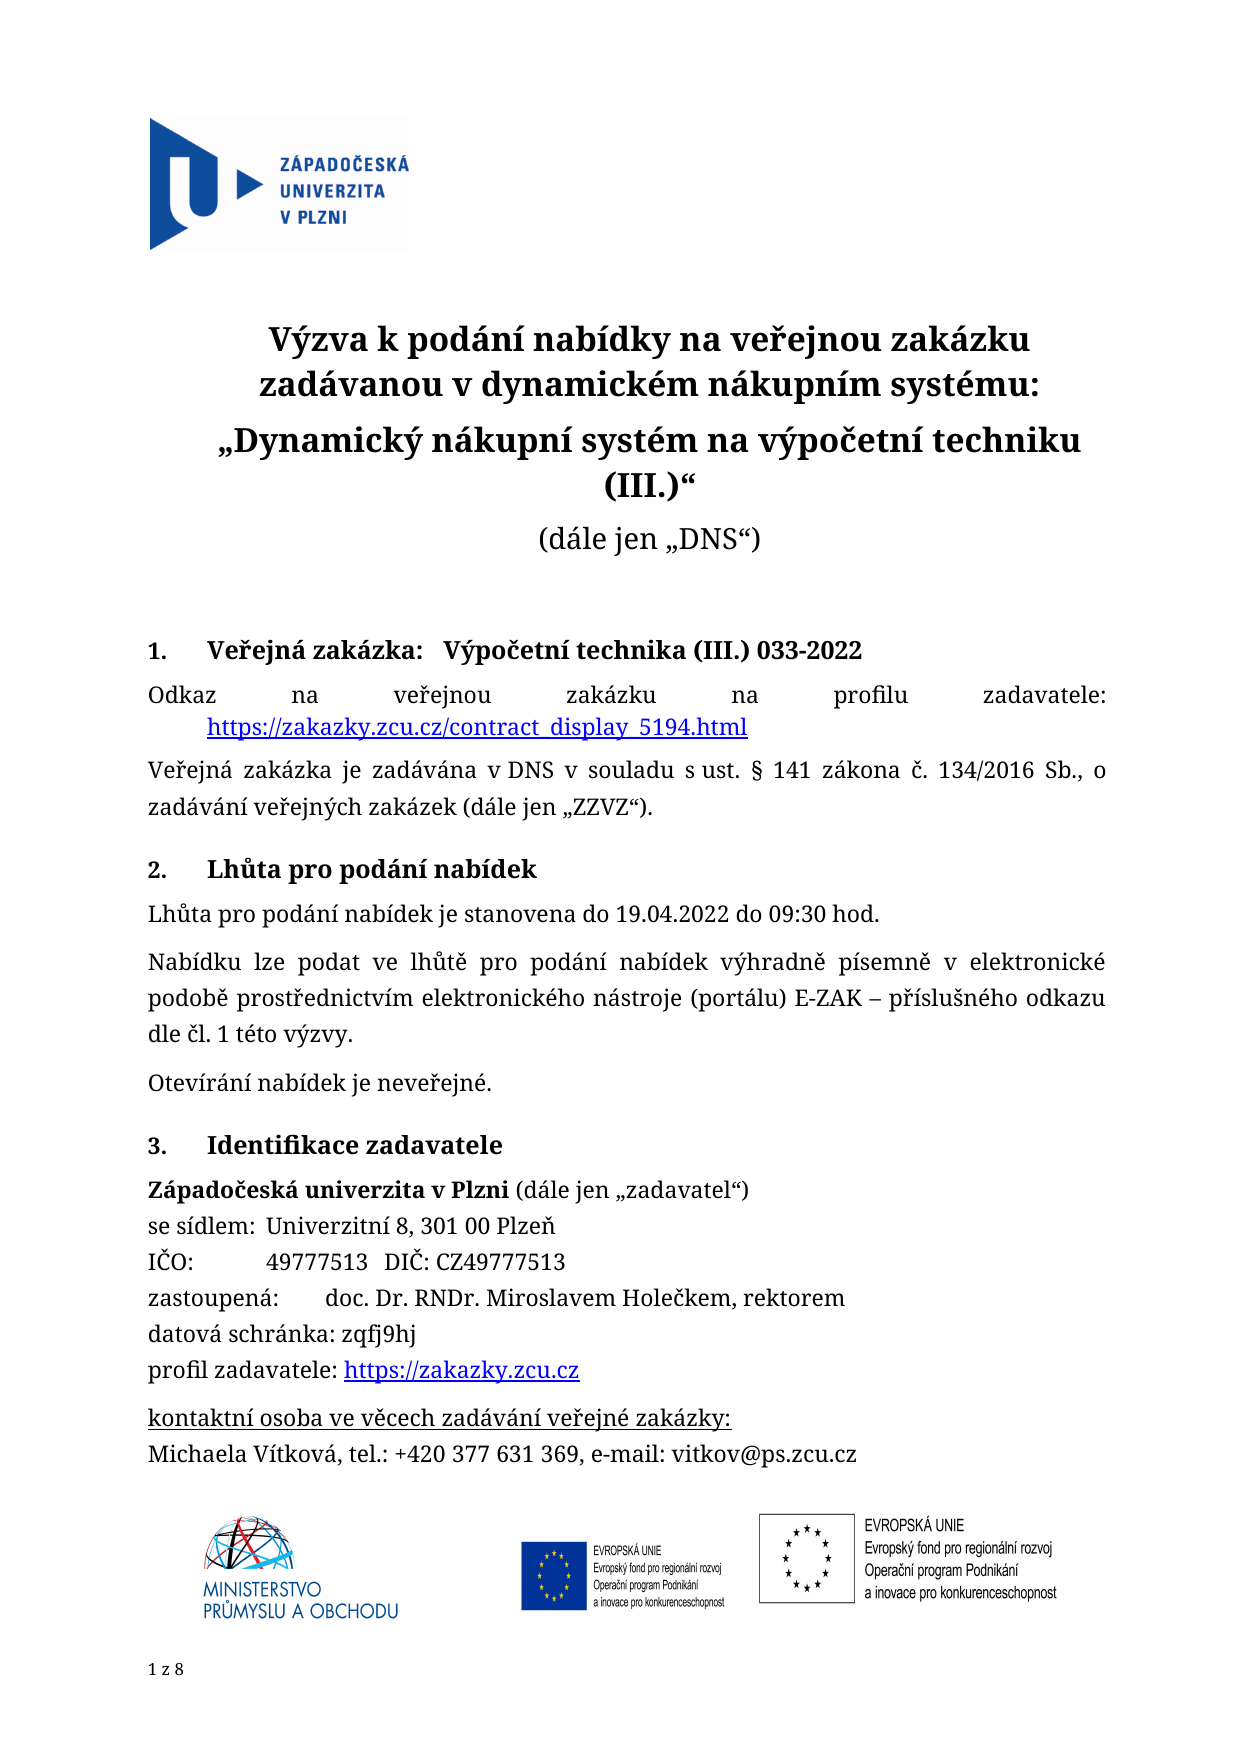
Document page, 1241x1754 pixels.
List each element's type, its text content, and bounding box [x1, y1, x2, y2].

text datová schránka: zqfj9hj [148, 1318, 1107, 1349]
text Výzva k podání nabídky na veřejnou zakázku zadávanou v dynamickém nákupním systému: [192, 316, 1107, 406]
text (dále jen „DNS“) [192, 518, 1107, 558]
text Lhůta pro podání nabídek je stanovena do 19.04.2022 do 09:30 hod. [148, 898, 1107, 929]
subtitle Lhůta pro podání nabídek [148, 851, 1107, 885]
text „Dynamický nákupní systém na výpočetní techniku (III.)“ [192, 417, 1107, 508]
text Veřejná zakázka je zadávána v DNS v souladu s ust. § 141 zákona č. 134/2016 Sb., o zadávání veřejných zakázek (dále jen „ZZVZ“). [148, 754, 1107, 822]
subtitle Identifikace zadavatele [148, 1128, 1107, 1162]
picture [192, 1502, 410, 1633]
text Nabídku lze podat ve lhůtě pro podání nabídek výhradně písemně v elektronické podobě prostřednictvím elektronického nástroje (portálu) E-ZAK – příslušného odkazu dle čl. 1 této výzvy. [148, 946, 1107, 1049]
text Otevírání nabídek je neveřejné. [148, 1067, 1107, 1098]
text Západočeská univerzita v Plzni (dále jen „zadavatel“) [148, 1174, 1107, 1205]
picture [150, 118, 409, 250]
text Michaela Vítková, tel.: +420 377 631 369, e-mail: vitkov@ps.zcu.cz [148, 1438, 1107, 1469]
text kontaktní osoba ve věcech zadávání veřejné zakázky: [148, 1402, 1107, 1433]
text Odkaz na veřejnou zakázku na profilu zadavatele: https://zakazky.zcu.cz/contract_display_5194.html [148, 679, 1107, 742]
subtitle Veřejná zakázka: Výpočetní technika (III.) 033-2022 [148, 633, 1107, 667]
text IČO: 49777513 DIČ: CZ49777513 [148, 1246, 1107, 1277]
picture [507, 1484, 1078, 1633]
text se sídlem: Univerzitní 8, 301 00 Plzeň [148, 1210, 1107, 1241]
text zastoupená: doc. Dr. RNDr. Miroslavem Holečkem, rektorem [148, 1282, 1107, 1313]
text profil zadavatele: https://zakazky.zcu.cz [148, 1354, 1107, 1385]
